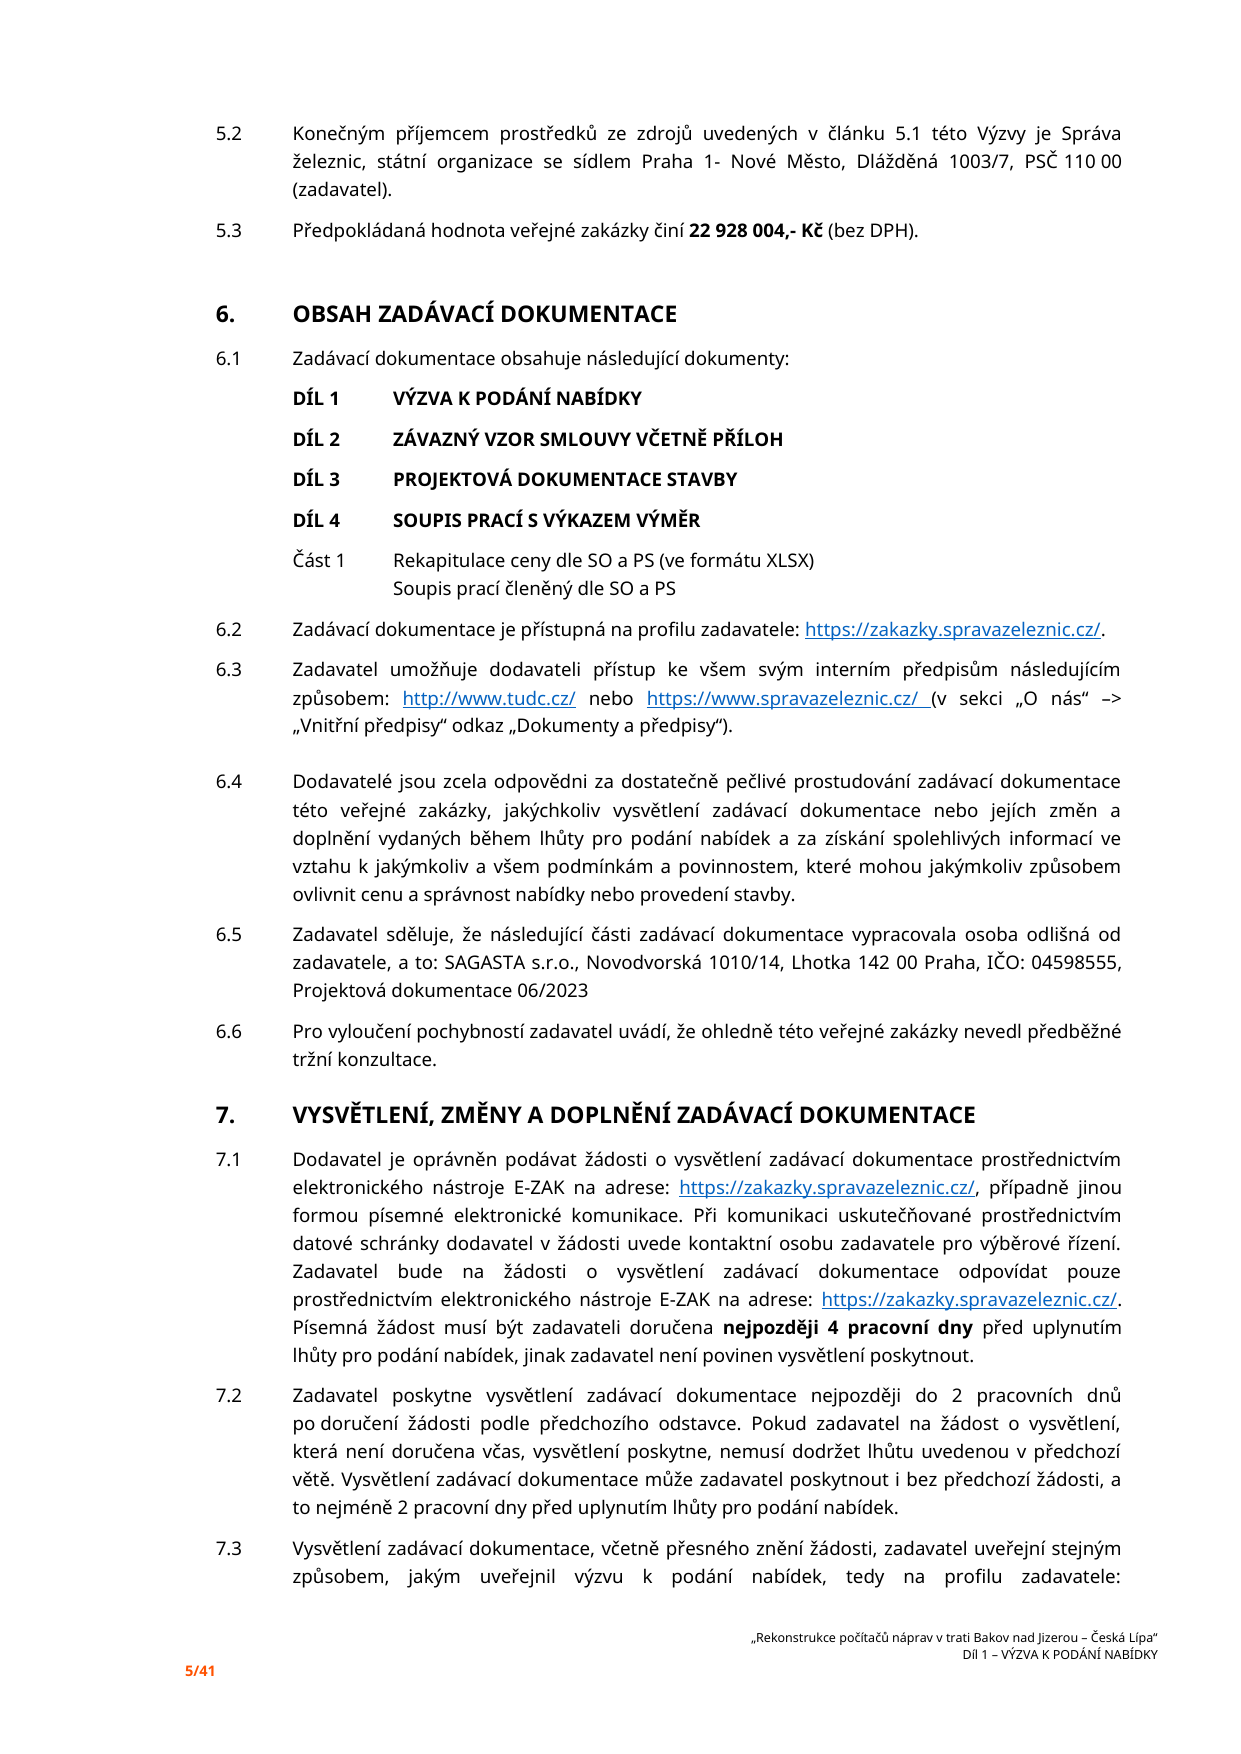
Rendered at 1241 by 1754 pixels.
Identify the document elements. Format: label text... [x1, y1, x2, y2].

text Zadavatel umožňuje dodavateli přístup ke všem svým interním předpisům následujícím způsobem: http://www.tudc.cz/ nebo https://www.spravazeleznic.cz/ (v sekci „O nás“ –> „Vnitřní předpisy“ odkaz „Dokumenty a předpisy“). [216, 657, 1122, 738]
text VYSVĚTLENÍ, ZMĚNY A DOPLNĚNÍ ZADÁVACÍ DOKUMENTACE [216, 1099, 1122, 1130]
text Zadávací dokumentace obsahuje následující dokumenty: [216, 345, 1122, 371]
text Zadavatel sděluje, že následující části zadávací dokumentace vypracovala osoba odlišná od zadavatele, a to: SAGASTA s.r.o., Novodvorská 1010/14, Lhotka 142 00 Praha, IČO: 04598555, Projektová dokumentace 06/2023 [216, 921, 1122, 1003]
text Zadavatel poskytne vysvětlení zadávací dokumentace nejpozději do 2 pracovních dnů po doručení žádosti podle předchozího odstavce. Pokud zadavatel na žádost o vysvětlení, která není doručena včas, vysvětlení poskytne, nemusí dodržet lhůtu uvedenou v předchozí větě. Vysvětlení zadávací dokumentace může zadavatel poskytnout i bez předchozí žádosti, a to nejméně 2 pracovní dny před uplynutím lhůty pro podání nabídek. [216, 1383, 1122, 1520]
text DÍL 4 SOUPIS PRACÍ S VÝKAZEM VÝMĚR [292, 507, 1122, 533]
text DÍL 1 VÝZVA K PODÁNÍ NABÍDKY [292, 386, 1122, 411]
text Předpokládaná hodnota veřejné zakázky činí 22 928 004,- Kč (bez DPH). [216, 217, 1122, 243]
text Konečným příjemcem prostředků ze zdrojů uvedených v článku 5.1 této Výzvy je Správa železnic, státní organizace se sídlem Praha 1- Nové Město, Dlážděná 1003/7, PSČ 110 00 (zadavatel). [216, 121, 1122, 202]
text Soupis prací členěný dle SO a PS [292, 576, 1122, 601]
text Část 1 Rekapitulace ceny dle SO a PS (ve formátu XLSX) [292, 548, 1122, 573]
text OBSAH ZADÁVACÍ DOKUMENTACE [216, 298, 1122, 329]
text Dodavatelé jsou zcela odpovědni za dostatečně pečlivé prostudování zadávací dokumentace této veřejné zakázky, jakýchkoliv vysvětlení zadávací dokumentace nebo jejích změn a doplnění vydaných během lhůty pro podání nabídek a za získání spolehlivých informací ve vztahu k jakýmkoliv a všem podmínkám a povinnostem, které mohou jakýmkoliv způsobem ovlivnit cenu a správnost nabídky nebo provedení stavby. [216, 769, 1122, 906]
text DÍL 3 PROJEKTOVÁ DOKUMENTACE STAVBY [292, 467, 1122, 492]
text Zadávací dokumentace je přístupná na profilu zadavatele: https://zakazky.spravazeleznic.cz/. [216, 616, 1122, 642]
text Dodavatel je oprávněn podávat žádosti o vysvětlení zadávací dokumentace prostřednictvím elektronického nástroje E-ZAK na adrese: https://zakazky.spravazeleznic.cz/, případně jinou formou písemné elektronické komunikace. Při komunikaci uskutečňované prostřednictvím datové schránky dodavatel v žádosti uvede kontaktní osobu zadavatele pro výběrové řízení. Zadavatel bude na žádosti o vysvětlení zadávací dokumentace odpovídat pouze prostřednictvím elektronického nástroje E-ZAK na adrese: https://zakazky.spravazeleznic.cz/. Písemná žádost musí být zadavateli doručena nejpozději 4 pracovní dny před uplynutím lhůty pro podání nabídek, jinak zadavatel není povinen vysvětlení poskytnout. [216, 1146, 1122, 1368]
text Pro vyloučení pochybností zadavatel uvádí, že ohledně této veřejné zakázky nevedl předběžné tržní konzultace. [216, 1018, 1122, 1072]
text DÍL 2 ZÁVAZNÝ VZOR SMLOUVY VČETNĚ PŘÍLOH [292, 426, 1122, 452]
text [216, 1535, 1122, 1589]
